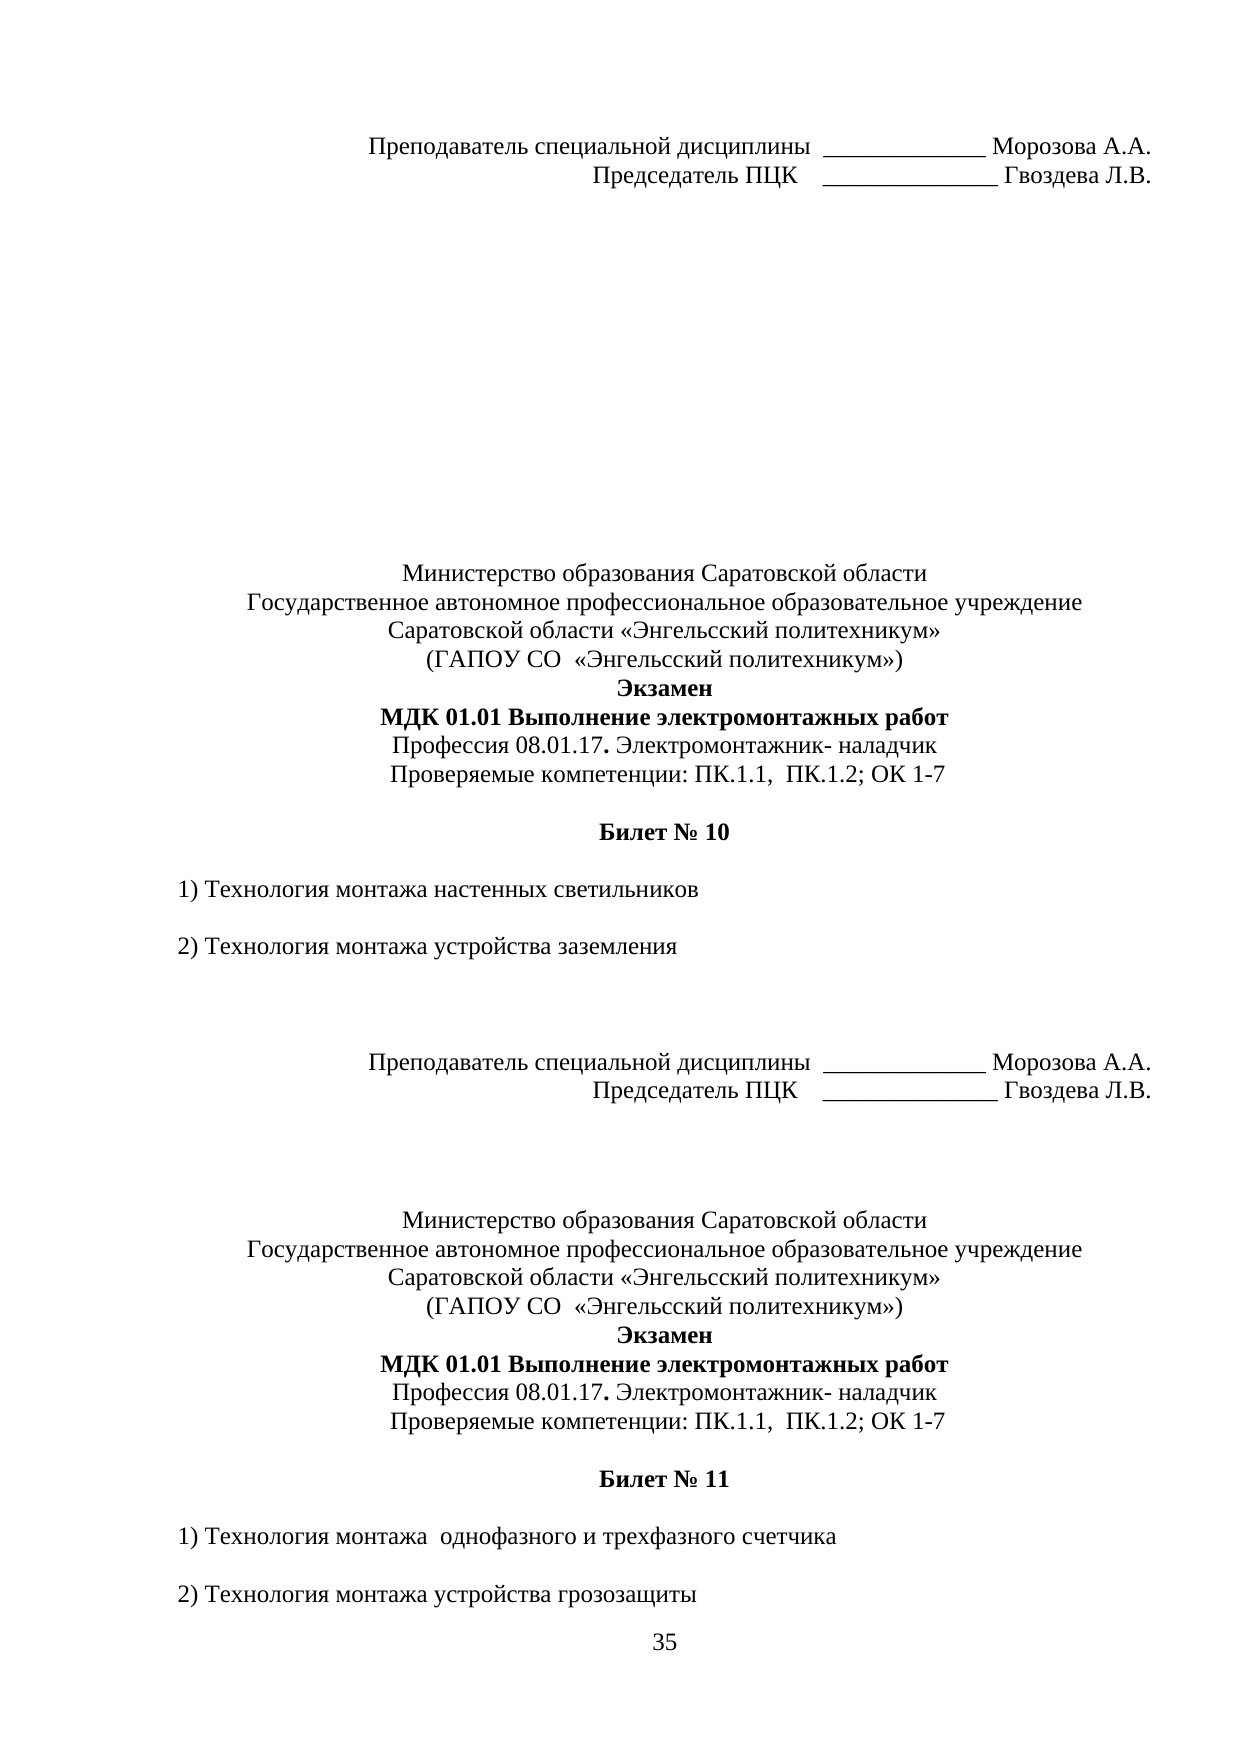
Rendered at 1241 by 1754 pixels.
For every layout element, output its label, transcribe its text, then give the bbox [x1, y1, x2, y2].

text Саратовской области «Энгельсский политехникум» [177, 615, 1152, 644]
text (ГАПОУ СО «Энгельсский политехникум») [177, 644, 1152, 673]
text Министерство образования Саратовской области [177, 558, 1152, 587]
text Государственное автономное профессиональное образовательное учреждение [177, 1234, 1152, 1262]
text Проверяемые компетенции: ПК.1.1, ПК.1.2; ОК 1-7 [177, 1406, 1152, 1435]
text Профессия 08.01.17. Электромонтажник- наладчик [177, 730, 1152, 759]
text Проверяемые компетенции: ПК.1.1, ПК.1.2; ОК 1-7 [177, 759, 1152, 788]
text Билет № 10 [177, 817, 1152, 845]
text Экзамен [177, 1320, 1152, 1349]
text Преподаватель специальной дисциплины _____________ Морозова А.А. [177, 1047, 1152, 1076]
text Экзамен [177, 673, 1152, 702]
text 1) Технология монтажа настенных светильников [177, 874, 1152, 903]
text (ГАПОУ СО «Энгельсский политехникум») [177, 1291, 1152, 1320]
text Преподаватель специальной дисциплины _____________ Морозова А.А. [177, 131, 1152, 160]
text 2) Технология монтажа устройства заземления [177, 931, 1152, 960]
text Саратовской области «Энгельсский политехникум» [177, 1262, 1152, 1291]
text Государственное автономное профессиональное образовательное учреждение [177, 587, 1152, 615]
text МДК 01.01 Выполнение электромонтажных работ [177, 1349, 1152, 1377]
text 1) Технология монтажа однофазного и трехфазного счетчика [177, 1521, 1152, 1550]
text МДК 01.01 Выполнение электромонтажных работ [177, 702, 1152, 730]
text Председатель ПЦК ______________ Гвоздева Л.В. [177, 160, 1152, 189]
text Министерство образования Саратовской области [177, 1205, 1152, 1234]
text Председатель ПЦК ______________ Гвоздева Л.В. [177, 1076, 1152, 1104]
text Билет № 11 [177, 1464, 1152, 1492]
text 2) Технология монтажа устройства грозозащиты [177, 1579, 1152, 1608]
text Профессия 08.01.17. Электромонтажник- наладчик [177, 1377, 1152, 1406]
